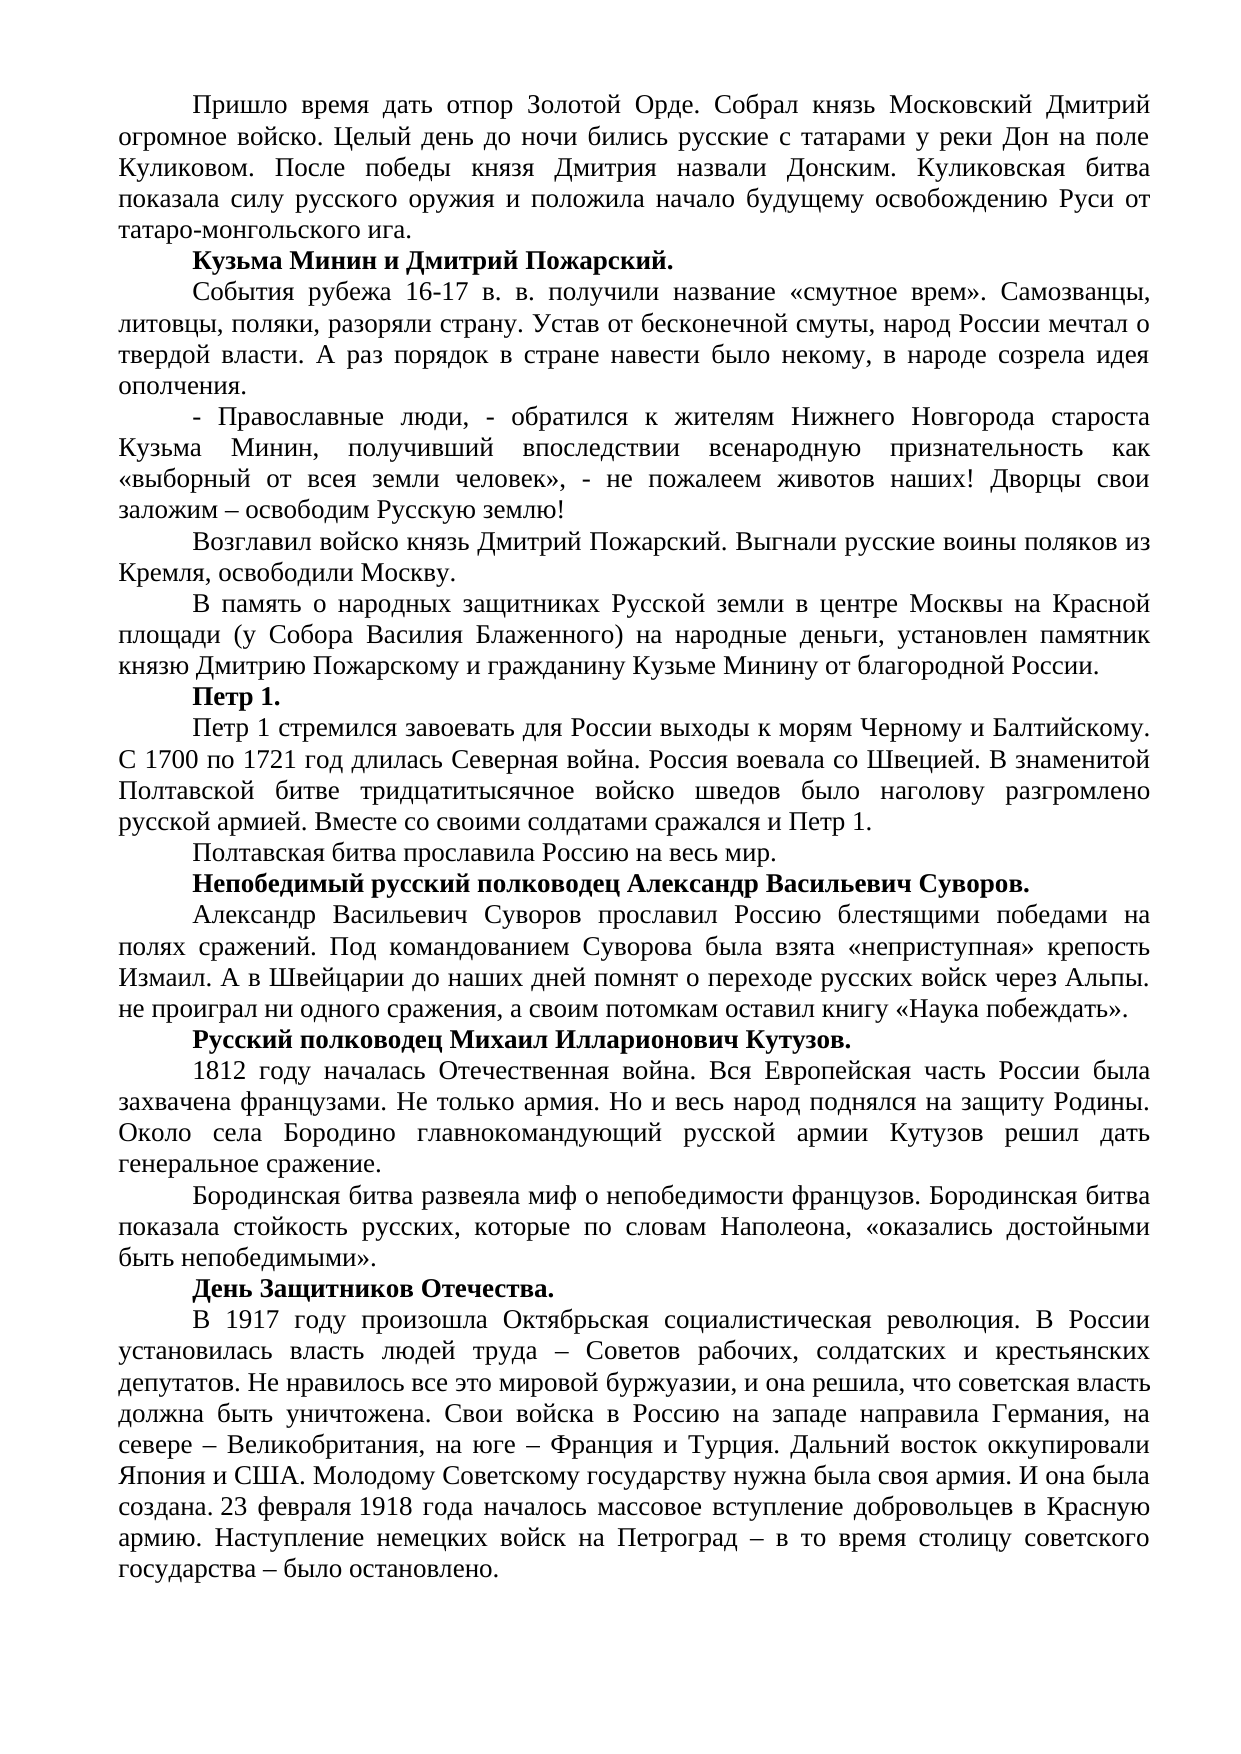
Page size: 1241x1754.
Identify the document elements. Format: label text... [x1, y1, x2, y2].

text Полтавская битва прославила Россию на весь мир. [118, 836, 1152, 867]
text День Защитников Отечества. [118, 1272, 1152, 1303]
text Александр Васильевич Суворов прославил Россию блестящими победами на полях сражений. Под командованием Суворова была взята «неприступная» крепость Измаил. А в Швейцарии до наших дней помнят о переходе русских войск через Альпы. не проиграл ни одного сражения, а своим потомкам оставил книгу «Наука побеждать». [118, 898, 1152, 1023]
text События рубежа 16-17 в. в. получили название «смутное врем». Самозванцы, литовцы, поляки, разоряли страну. Устав от бесконечной смуты, народ России мечтал о твердой власти. А раз порядок в стране навести было некому, в народе созрела идея ополчения. [118, 276, 1152, 400]
text В память о народных защитниках Русской земли в центре Москвы на Красной площади (у Собора Василия Блаженного) на народные деньги, установлен памятник князю Дмитрию Пожарскому и гражданину Кузьме Минину от благородной России. [118, 587, 1152, 680]
text Непобедимый русский полководец Александр Васильевич Суворов. [118, 867, 1152, 898]
text Кузьма Минин и Дмитрий Пожарский. [118, 244, 1152, 276]
text В 1917 году произошла Октябрьская социалистическая революция. В России установилась власть людей труда – Советов рабочих, солдатских и крестьянских депутатов. Не нравилось все это мировой буржуазии, и она решила, что советская власть должна быть уничтожена. Свои войска в Россию на западе направила Германия, на севере – Великобритания, на юге – Франция и Турция. Дальний восток оккупировали Япония и США. Молодому Советскому государству нужна была своя армия. И она была создана. 23 февраля 1918 года началось массовое вступление добровольцев в Красную армию. Наступление немецких войск на Петроград – в то время столицу советского государства – было остановлено. [118, 1303, 1152, 1584]
text Бородинская битва развеяла миф о непобедимости французов. Бородинская битва показала стойкость русских, которые по словам Наполеона, «оказались достойными быть непобедимыми». [118, 1179, 1152, 1272]
text Пришло время дать отпор Золотой Орде. Собрал князь Московский Дмитрий огромное войско. Целый день до ночи бились русские с татарами у реки Дон на поле Куликовом. После победы князя Дмитрия назвали Донским. Куликовская битва показала силу русского оружия и положила начало будущему освобождению Руси от татаро-монгольского ига. [118, 89, 1152, 244]
text Петр 1. [118, 680, 1152, 712]
text - Православные люди, - обратился к жителям Нижнего Новгорода староста Кузьма Минин, получивший впоследствии всенародную признательность как «выборный от всея земли человек», - не пожалеем животов наших! Дворцы свои заложим – освободим Русскую землю! [118, 400, 1152, 525]
text Русский полководец Михаил Илларионович Кутузов. [118, 1023, 1152, 1054]
text Возглавил войско князь Дмитрий Пожарский. Выгнали русские воины поляков из Кремля, освободили Москву. [118, 525, 1152, 587]
text 1812 году началась Отечественная война. Вся Европейская часть России была захвачена французами. Не только армия. Но и весь народ поднялся на защиту Родины. Около села Бородино главнокомандующий русской армии Кутузов решил дать генеральное сражение. [118, 1054, 1152, 1179]
text Петр 1 стремился завоевать для России выходы к морям Черному и Балтийскому. С 1700 по 1721 год длилась Северная война. Россия воевала со Швецией. В знаменитой Полтавской битве тридцатитысячное войско шведов было наголову разгромлено русской армией. Вместе со своими солдатами сражался и Петр 1. [118, 712, 1152, 836]
